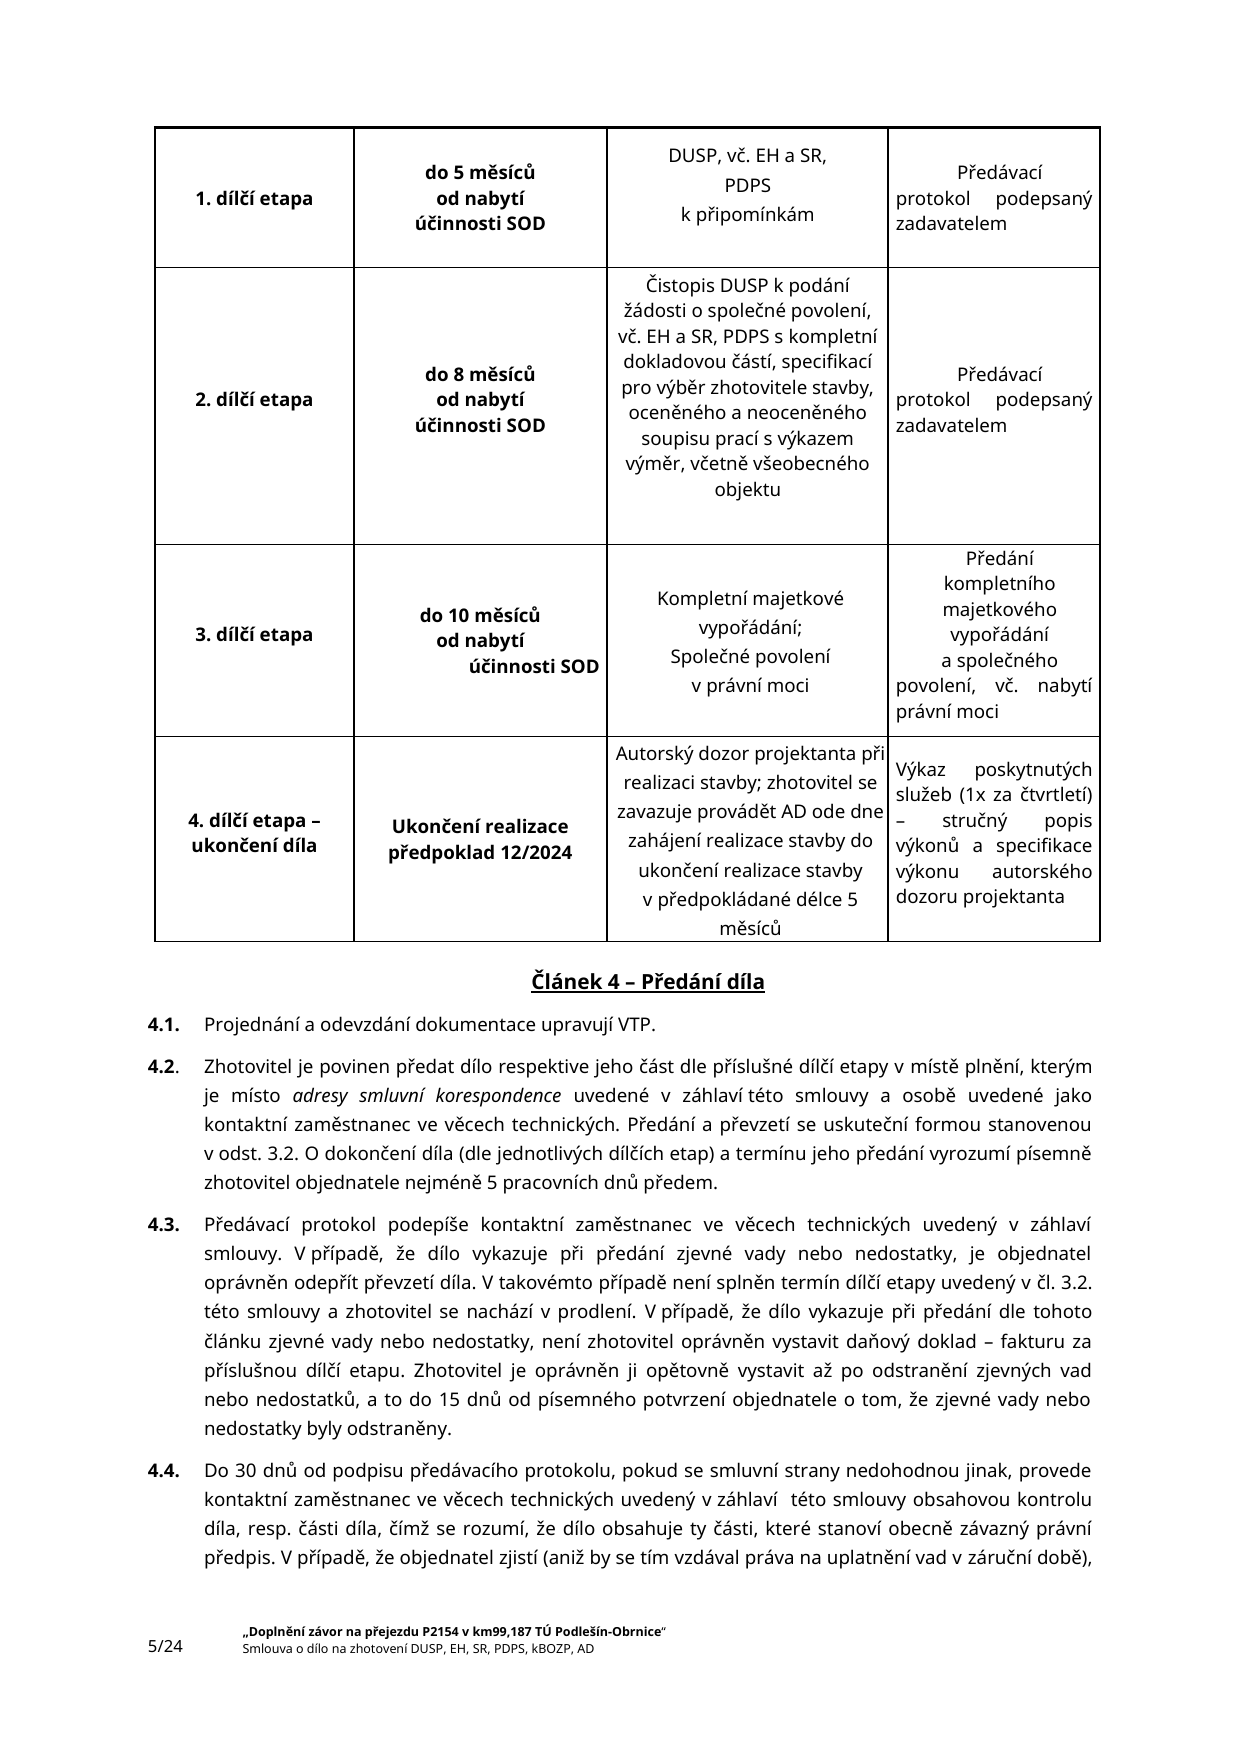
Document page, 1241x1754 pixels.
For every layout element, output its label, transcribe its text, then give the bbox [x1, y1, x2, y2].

table_cell Předání kompletního majetkového vypořádání a společného povolení, vč. nabytí právní moci [889, 545, 1099, 736]
text 4.1. Projednání a odevzdání dokumentace upravují VTP. [148, 1008, 1092, 1037]
text 4.3. Předávací protokol podepíše kontaktní zaměstnanec ve věcech technických uvedený v záhlaví smlouvy. V případě, že dílo vykazuje při předání zjevné vady nebo nedostatky, je objednatel oprávněn odepřít převzetí díla. V takovémto případě není splněn termín dílčí etapy uvedený v čl. 3.2. této smlouvy a zhotovitel se nachází v prodlení. V případě, že dílo vykazuje při předání dle tohoto článku zjevné vady nebo nedostatky, není zhotovitel oprávněn vystavit daňový doklad – fakturu za příslušnou dílčí etapu. Zhotovitel je oprávněn ji opětovně vystavit až po odstranění zjevných vad nebo nedostatků, a to do 15 dnů od písemného potvrzení objednatele o tom, že zjevné vady nebo nedostatky byly odstraněny. [148, 1208, 1092, 1441]
table_cell Předávací protokol podepsaný zadavatelem [889, 129, 1099, 267]
table_cell DUSP, vč. EH a SR, PDPS k připomínkám [608, 129, 887, 267]
table_cell Kompletní majetkové vypořádání; Společné povolení v právní moci [608, 545, 887, 736]
table_cell do 10 měsíců od nabytí účinnosti SOD [355, 545, 606, 736]
table_cell 3. dílčí etapa [156, 545, 353, 736]
table_cell do 8 měsíců od nabytí účinnosti SOD [355, 268, 606, 544]
table_cell 1. dílčí etapa [156, 129, 353, 267]
table_cell Autorský dozor projektanta při realizaci stavby; zhotovitel se zavazuje provádět AD ode dne zahájení realizace stavby do ukončení realizace stavby v předpokládané délce 5 měsíců [608, 737, 887, 941]
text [148, 1454, 1092, 1571]
table_cell 2. dílčí etapa [156, 268, 353, 544]
table_cell Ukončení realizace předpoklad 12/2024 [355, 737, 606, 941]
subtitle Článek 4 – Předání díla [204, 967, 1092, 996]
table_cell do 5 měsíců od nabytí účinnosti SOD [355, 129, 606, 267]
table_cell Výkaz poskytnutých služeb (1x za čtvrtletí) – stručný popis výkonů a specifikace výkonu autorského dozoru projektanta [889, 737, 1099, 941]
table_cell Čistopis DUSP k podání žádosti o společné povolení, vč. EH a SR, PDPS s kompletní dokladovou částí, specifikací pro výběr zhotovitele stavby, oceněného a neoceněného soupisu prací s výkazem výměr, včetně všeobecného objektu [608, 268, 887, 544]
table_cell 4. dílčí etapa – ukončení díla [156, 737, 353, 941]
text 4.2. Zhotovitel je povinen předat dílo respektive jeho část dle příslušné dílčí etapy v místě plnění, kterým je místo adresy smluvní korespondence uvedené v záhlaví této smlouvy a osobě uvedené jako kontaktní zaměstnanec ve věcech technických. Předání a převzetí se uskuteční formou stanovenou v odst. 3.2. O dokončení díla (dle jednotlivých dílčích etap) a termínu jeho předání vyrozumí písemně zhotovitel objednatele nejméně 5 pracovních dnů předem. [148, 1050, 1092, 1196]
table_cell Předávací protokol podepsaný zadavatelem [889, 268, 1099, 544]
